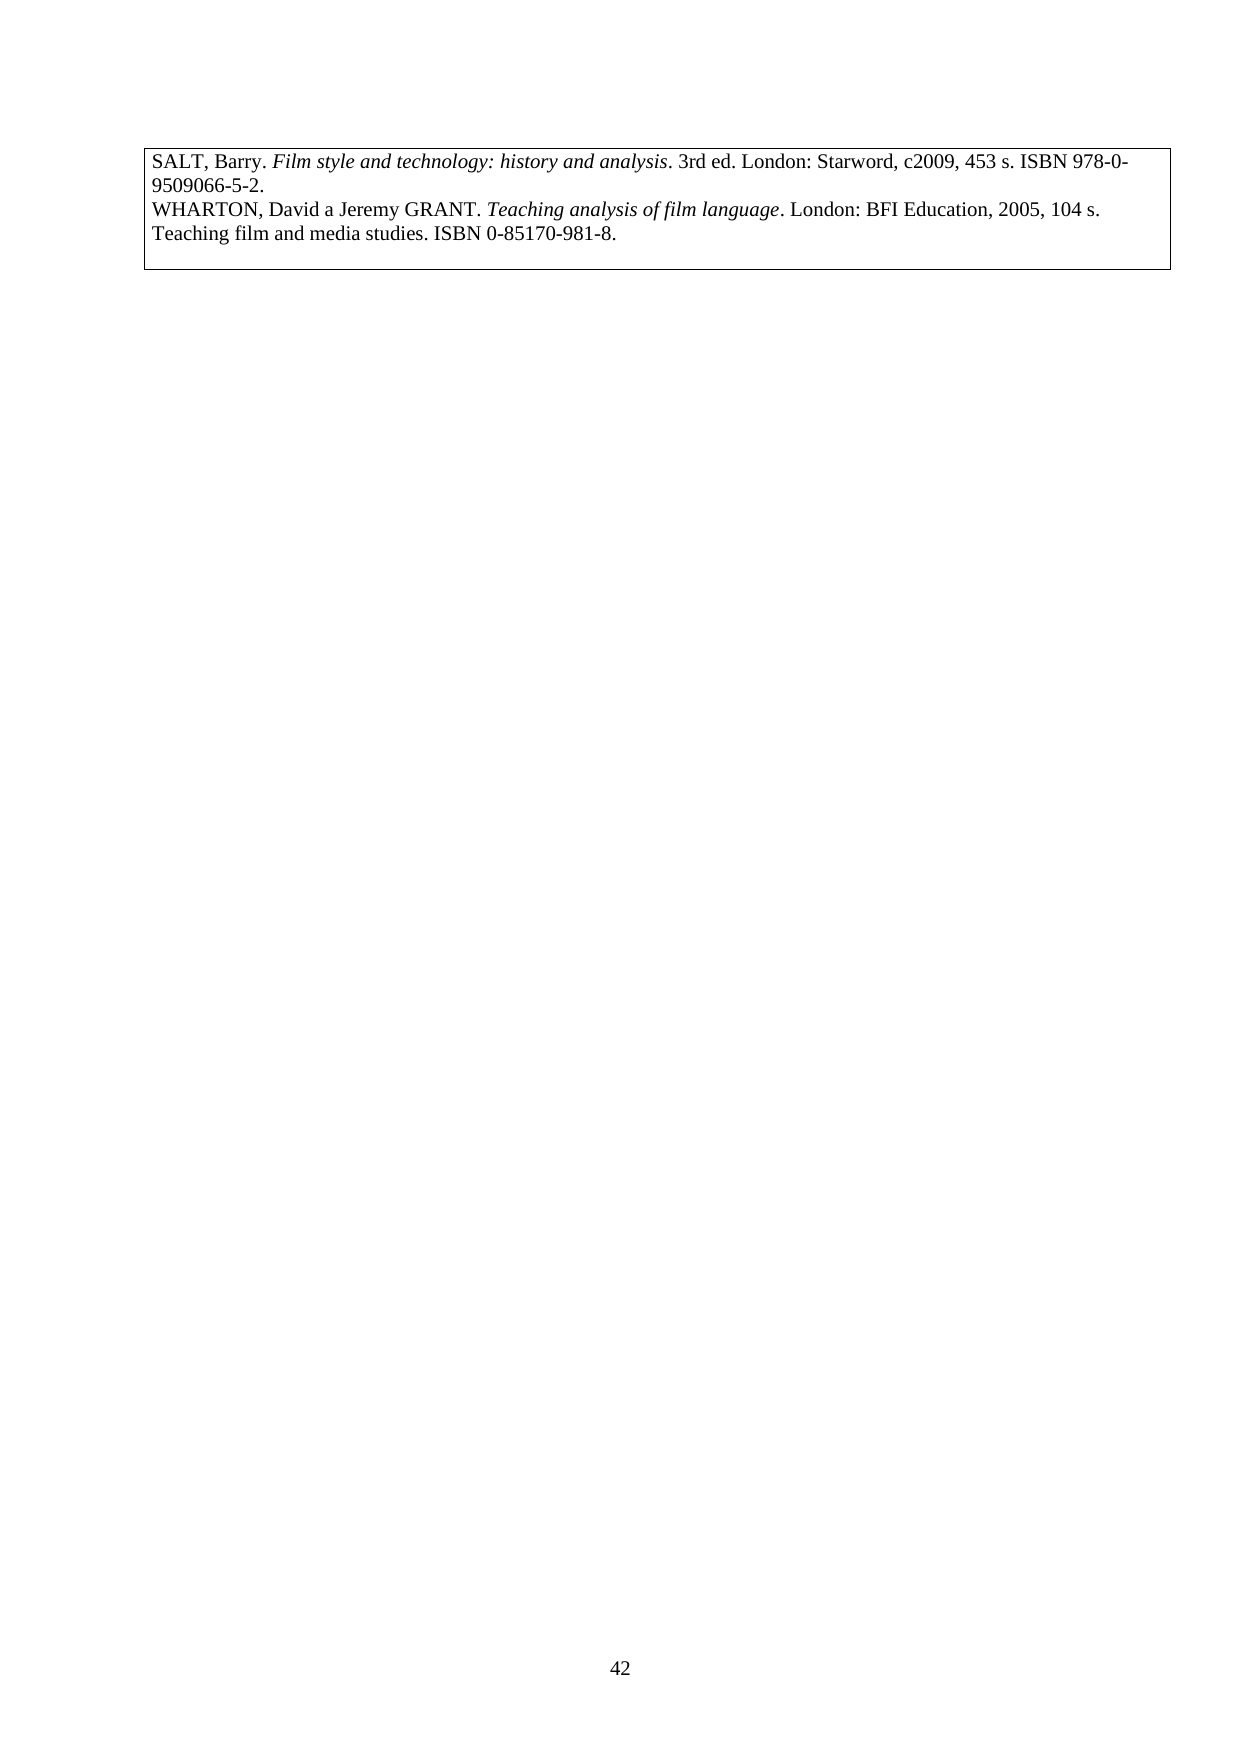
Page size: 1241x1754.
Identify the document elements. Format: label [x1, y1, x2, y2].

table_cell [145, 149, 1170, 269]
